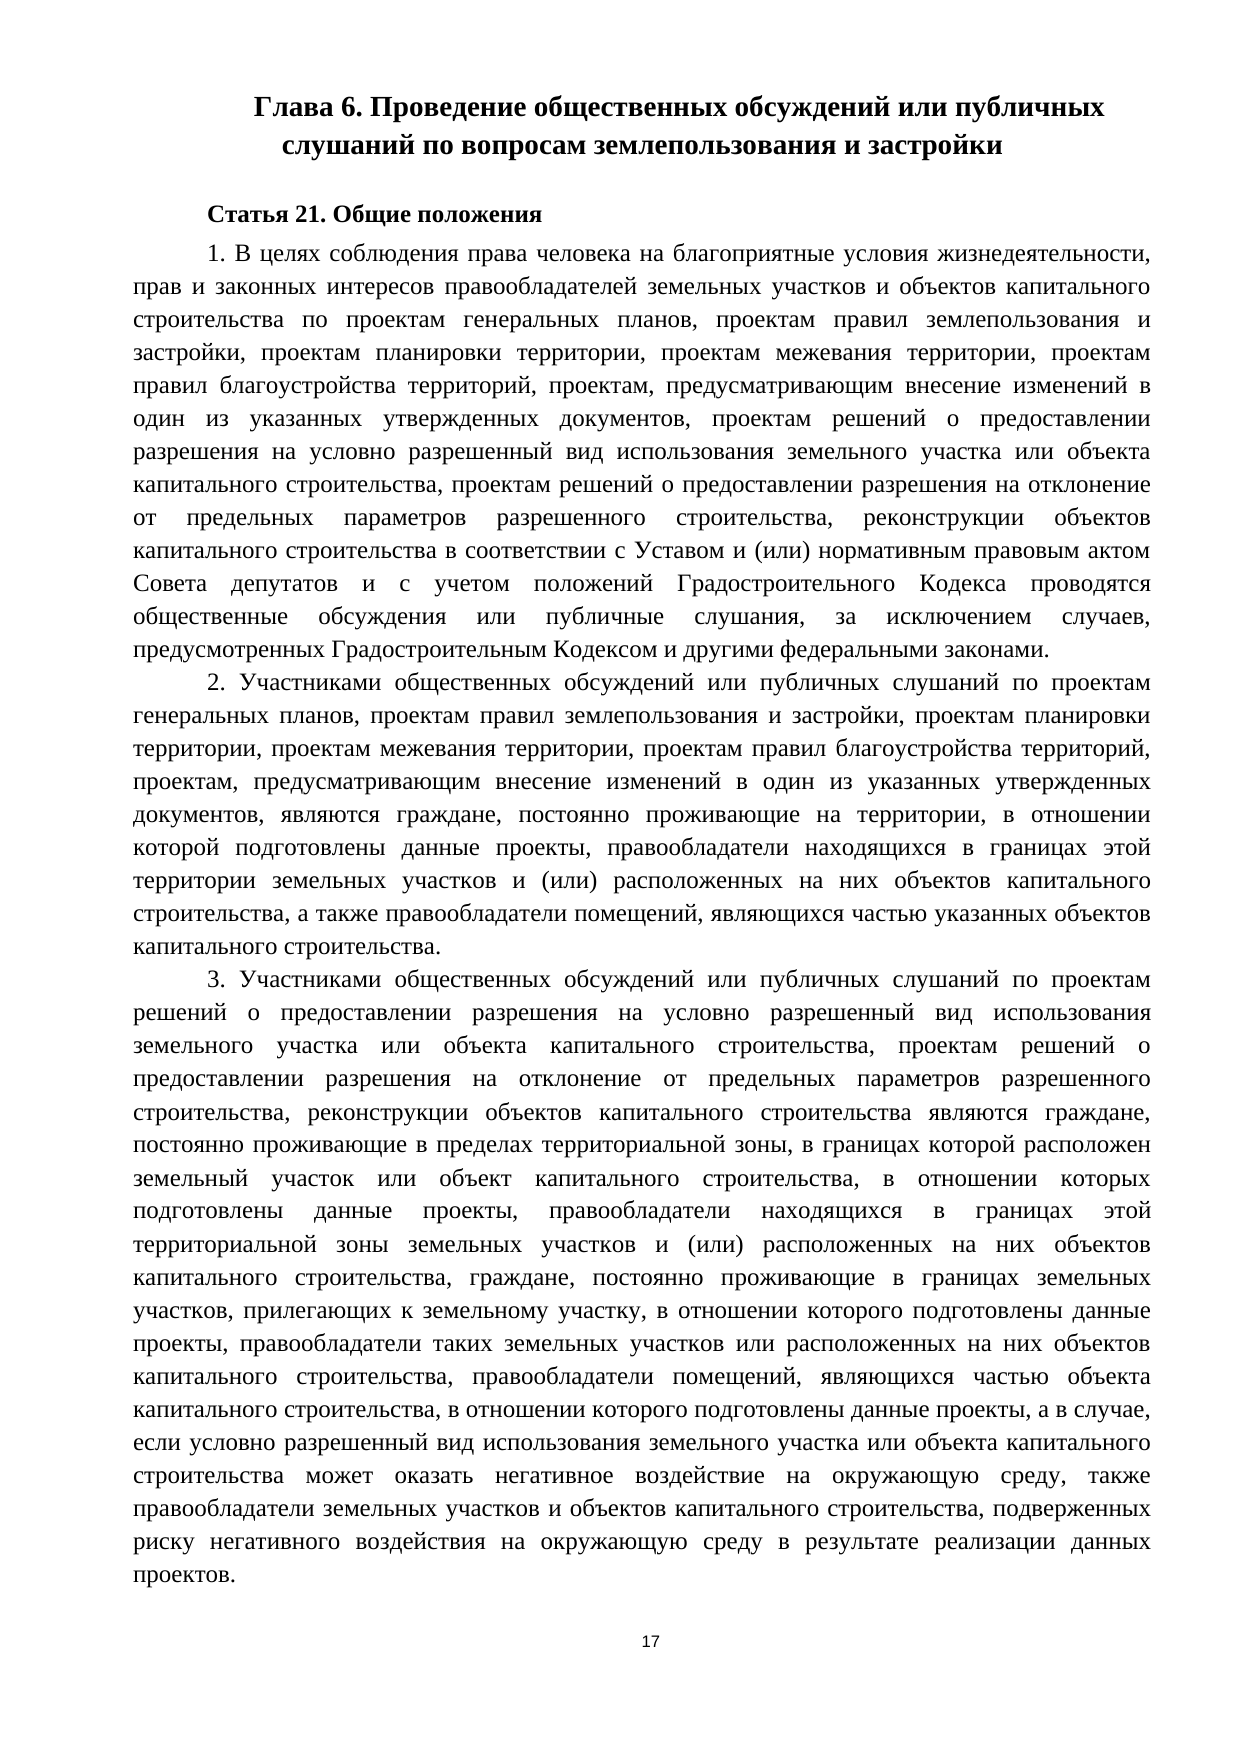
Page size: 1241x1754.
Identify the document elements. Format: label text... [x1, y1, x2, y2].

subtitle Статья 21. Общие положения [133, 199, 1152, 227]
text 2. Участниками общественных обсуждений или публичных слушаний по проектам генеральных планов, проектам правил землепользования и застройки, проектам планировки территории, проектам межевания территории, проектам правил благоустройства территорий, проектам, предусматривающим внесение изменений в один из указанных утвержденных документов, являются граждане, постоянно проживающие на территории, в отношении которой подготовлены данные проекты, правообладатели находящихся в границах этой территории земельных участков и (или) расположенных на них объектов капитального строительства, а также правообладатели помещений, являющихся частью указанных объектов капитального строительства. [133, 667, 1152, 960]
text 3. Участниками общественных обсуждений или публичных слушаний по проектам решений о предоставлении разрешения на условно разрешенный вид использования земельного участка или объекта капитального строительства, проектам решений о предоставлении разрешения на отклонение от предельных параметров разрешенного строительства, реконструкции объектов капитального строительства являются граждане, постоянно проживающие в пределах территориальной зоны, в границах которой расположен земельный участок или объект капитального строительства, в отношении которых подготовлены данные проекты, правообладатели находящихся в границах этой территориальной зоны земельных участков и (или) расположенных на них объектов капитального строительства, граждане, постоянно проживающие в границах земельных участков, прилегающих к земельному участку, в отношении которого подготовлены данные проекты, правообладатели таких земельных участков или расположенных на них объектов капитального строительства, правообладатели помещений, являющихся частью объекта капитального строительства, в отношении которого подготовлены данные проекты, а в случае, если условно разрешенный вид использования земельного участка или объекта капитального строительства может оказать негативное воздействие на окружающую среду, также правообладатели земельных участков и объектов капитального строительства, подверженных риску негативного воздействия на окружающую среду в результате реализации данных проектов. [133, 964, 1152, 1588]
text 1. В целях соблюдения права человека на благоприятные условия жизнедеятельности, прав и законных интересов правообладателей земельных участков и объектов капитального строительства по проектам генеральных планов, проектам правил землепользования и застройки, проектам планировки территории, проектам межевания территории, проектам правил благоустройства территорий, проектам, предусматривающим внесение изменений в один из указанных утвержденных документов, проектам решений о предоставлении разрешения на условно разрешенный вид использования земельного участка или объекта капитального строительства, проектам решений о предоставлении разрешения на отклонение от предельных параметров разрешенного строительства, реконструкции объектов капитального строительства в соответствии с Уставом и (или) нормативным правовым актом Совета депутатов и с учетом положений Градостроительного Кодекса проводятся общественные обсуждения или публичные слушания, за исключением случаев, предусмотренных Градостроительным Кодексом и другими федеральными законами. [133, 238, 1152, 663]
subtitle Глава 6. Проведение общественных обсуждений или публичных слушаний по вопросам землепользования и застройки [133, 89, 1152, 161]
